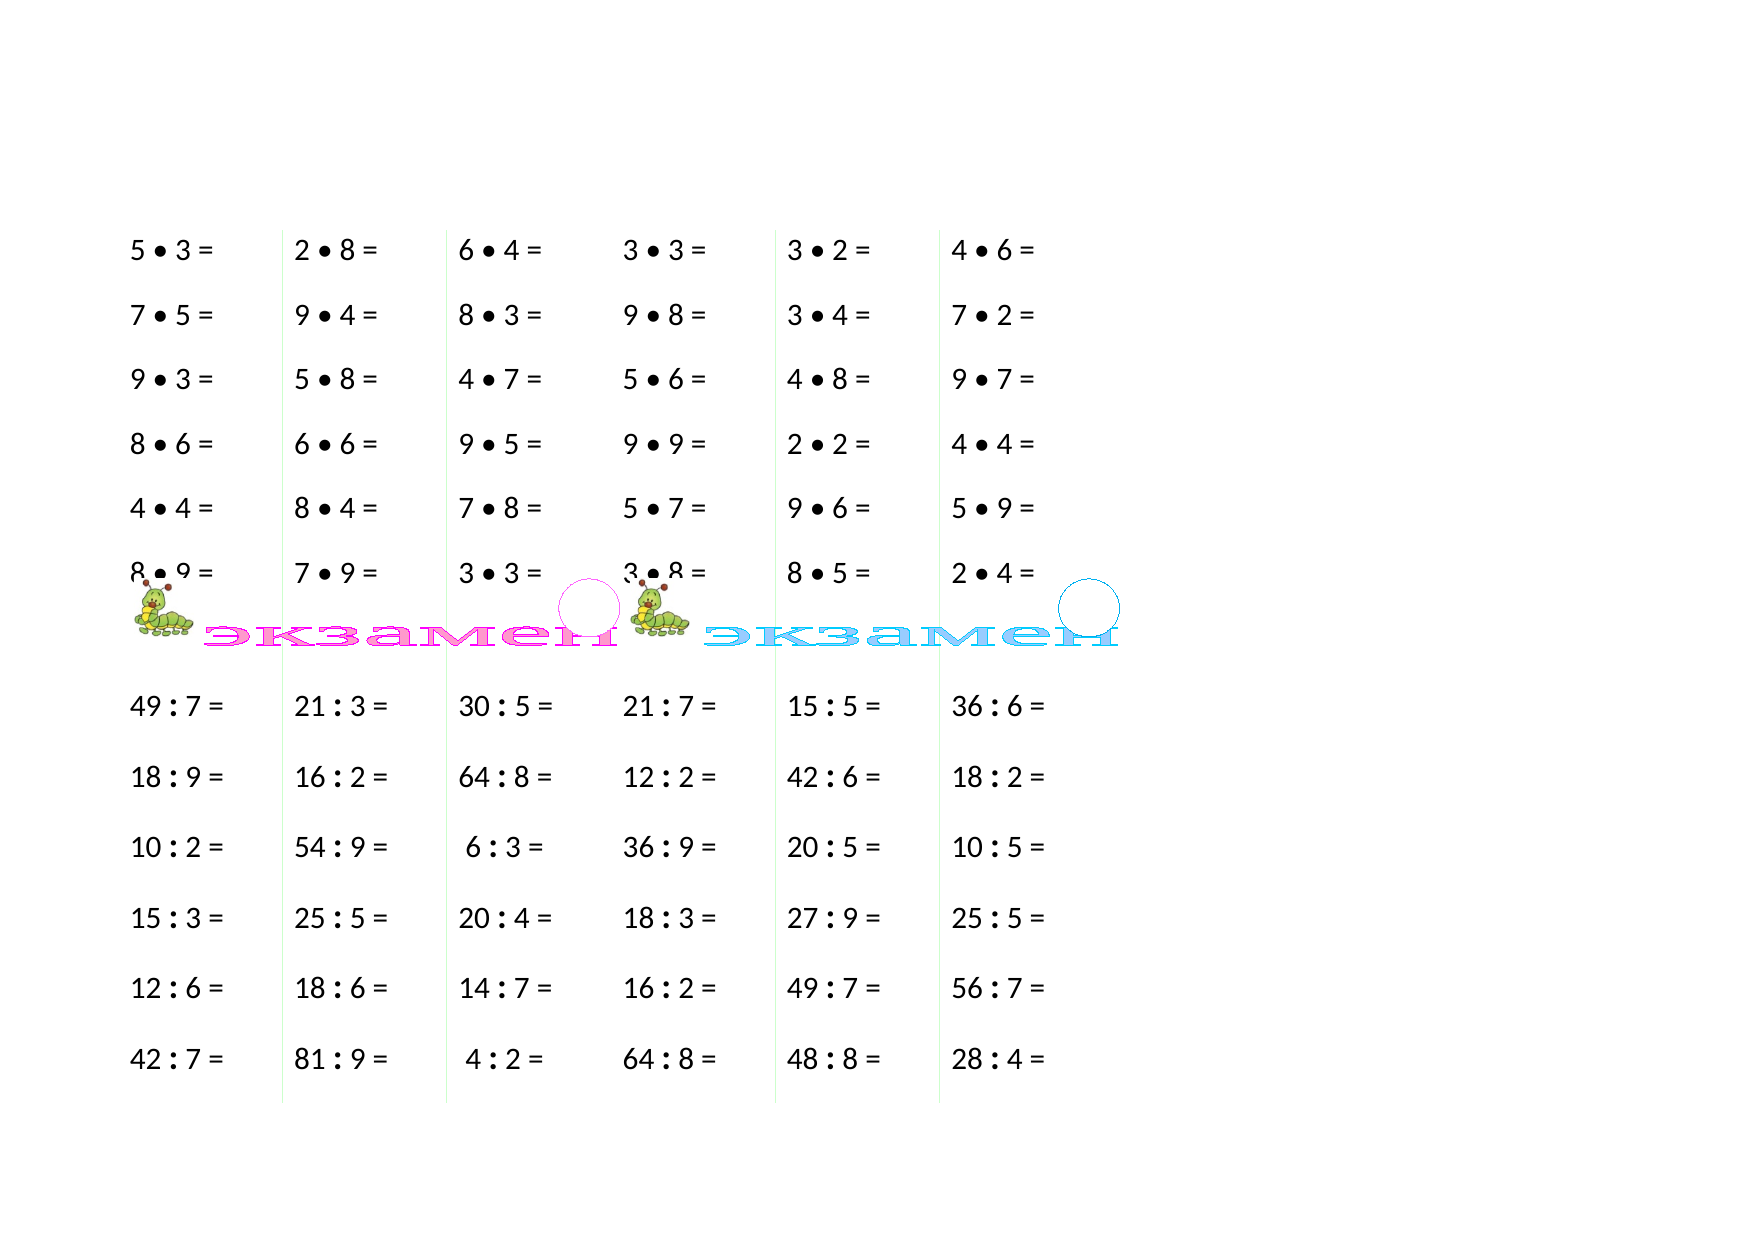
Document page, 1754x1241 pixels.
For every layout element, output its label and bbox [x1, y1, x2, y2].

table_header [611, 230, 775, 1103]
table_header [283, 230, 446, 1103]
picture [629, 578, 690, 637]
table_header [940, 230, 1104, 1103]
table_header [776, 230, 939, 1103]
picture [133, 578, 194, 637]
table_header [447, 230, 611, 1103]
table_header [118, 230, 282, 1103]
